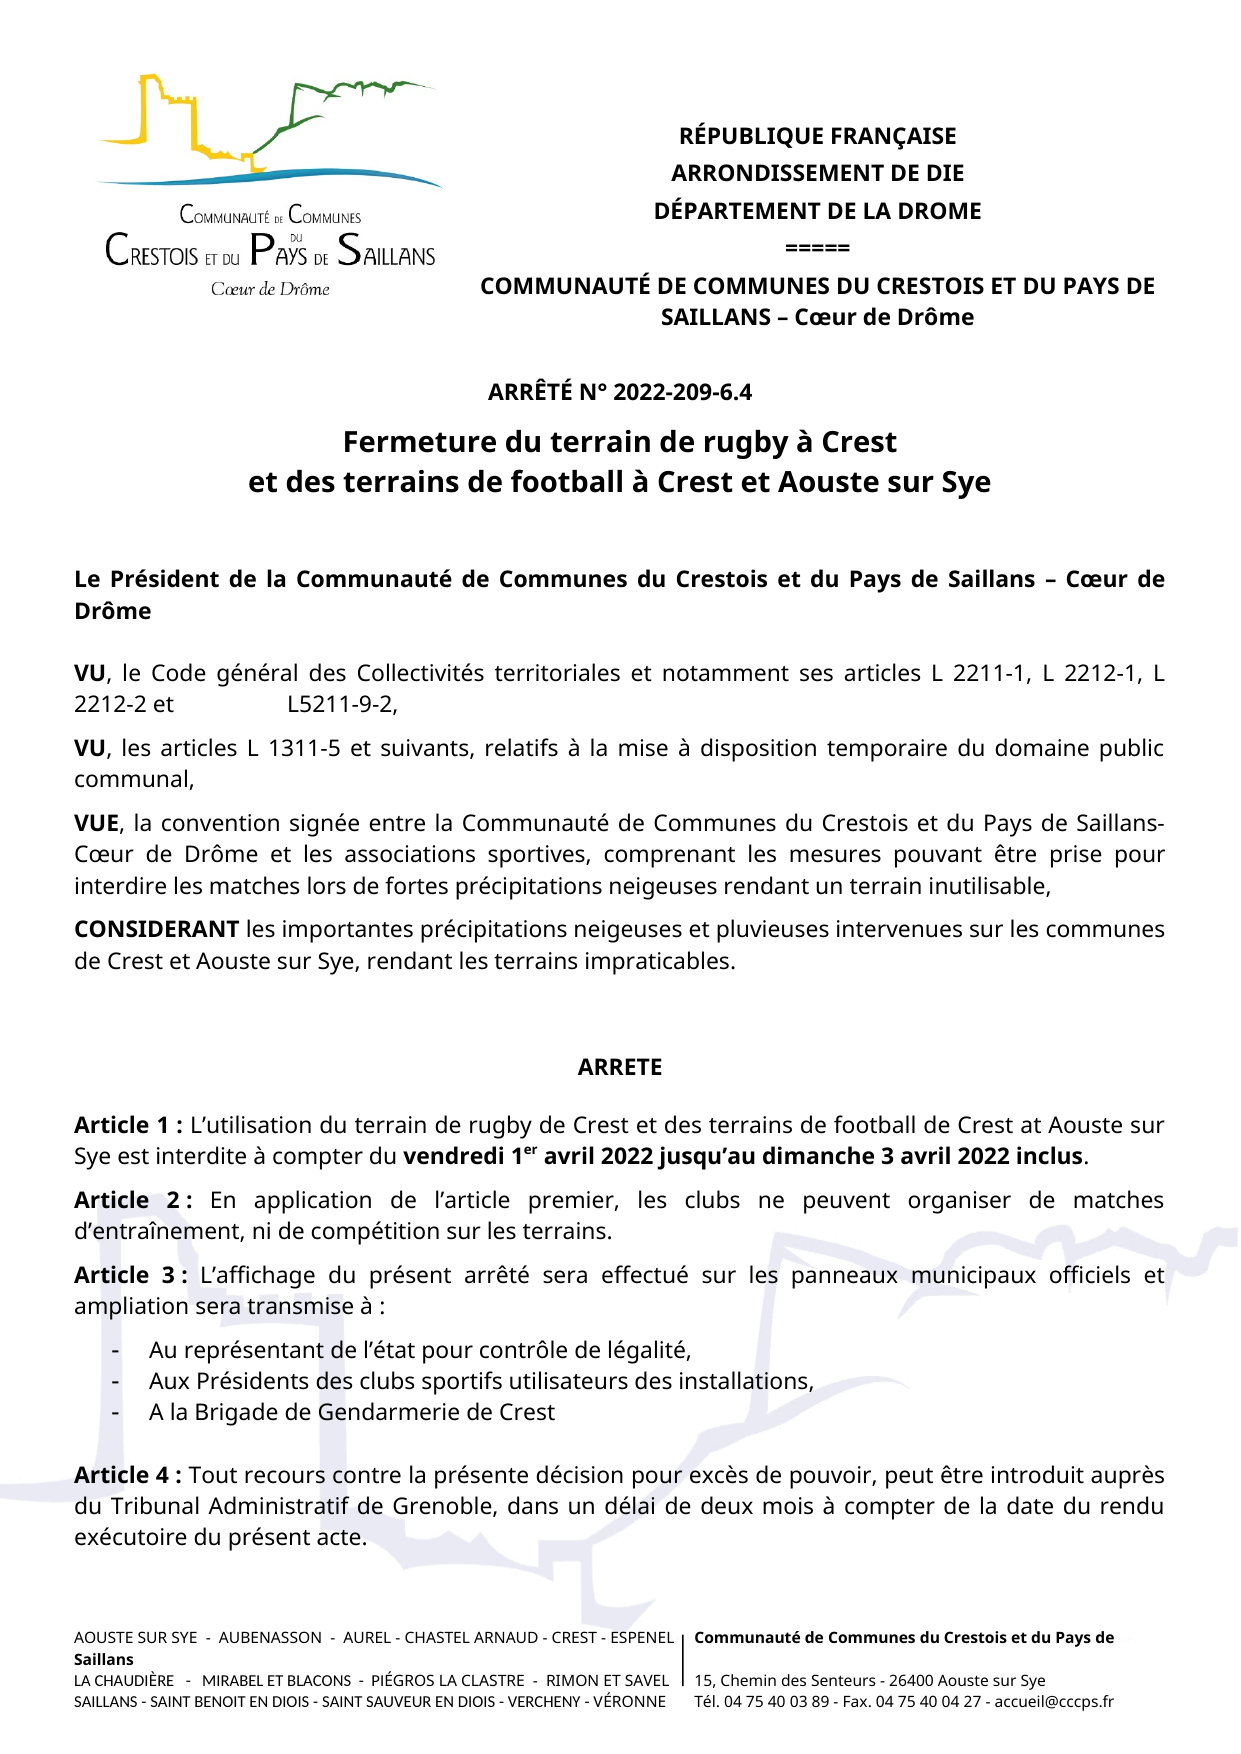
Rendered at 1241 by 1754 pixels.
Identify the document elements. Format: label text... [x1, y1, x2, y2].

text RÉPUBLIQUE FRANÇAISE [465, 120, 1178, 151]
picture [0, 62, 1238, 1642]
text Fermeture du terrain de rugby à Crest [74, 422, 1166, 461]
picture [86, 1633, 94, 1642]
text VUE, la convention signée entre la Communauté de Communes du Crestois et du Pays de Saillans-Cœur de Drôme et les associations sportives, comprenant les mesures pouvant être prise pour interdire les matches lors de fortes précipitations neigeuses rendant un terrain inutilisable, [74, 807, 1166, 901]
text ARRETE [74, 1020, 1166, 1082]
text VU, le Code général des Collectivités territoriales et notamment ses articles L 2211-1, L 2212-1, L 2212-2 et L5211-9-2, [74, 657, 1166, 720]
text ARRONDISSEMENT DE DIE [465, 157, 1178, 189]
text Article 3 : L’affichage du présent arrêté sera effectué sur les panneaux municipaux officiels et ampliation sera transmise à : [74, 1259, 1166, 1321]
text VU, les articles L 1311-5 et suivants, relatifs à la mise à disposition temporaire du domaine public communal, [74, 732, 1166, 795]
text Le Président de la Communauté de Communes du Crestois et du Pays de Saillans – Cœur de Drôme [74, 563, 1166, 626]
picture [530, 1633, 536, 1642]
text COMMUNAUTÉ DE COMMUNES DU CRESTOIS ET DU PAYS DE SAILLANS – Cœur de Drôme [458, 270, 1178, 332]
text ===== [465, 232, 1178, 264]
list Au représentant de l’état pour contrôle de légalité, [111, 1334, 1166, 1365]
list Aux Présidents des clubs sportifs utilisateurs des installations, [111, 1365, 1166, 1396]
text Article 1 : L’utilisation du terrain de rugby de Crest et des terrains de football de Crest at Aouste sur Sye est interdite à compter du vendredi 1er avril 2022 jusqu’au dimanche 3 avril 2022 inclus. [74, 1109, 1166, 1171]
text Article 2 : En application de l’article premier, les clubs ne peuvent organiser de matches d’entraînement, ni de compétition sur les terrains. [74, 1184, 1166, 1246]
picture [438, 1633, 448, 1642]
text CONSIDERANT les importantes précipitations neigeuses et pluvieuses intervenues sur les communes de Crest et Aouste sur Sye, rendant les terrains impraticables. [74, 913, 1166, 976]
text ARRÊTÉ N° 2022-209-6.4 [74, 376, 1166, 407]
text et des terrains de football à Crest et Aouste sur Sye [74, 461, 1166, 501]
text DÉPARTEMENT DE LA DROME [465, 195, 1178, 226]
picture [300, 1633, 308, 1642]
text Article 4 : Tout recours contre la présente décision pour excès de pouvoir, peut être introduit auprès du Tribunal Administratif de Grenoble, dans un délai de deux mois à compter de la date du rendu exécutoire du présent acte. [74, 1459, 1166, 1553]
list A la Brigade de Gendarmerie de Crest [111, 1396, 1166, 1428]
